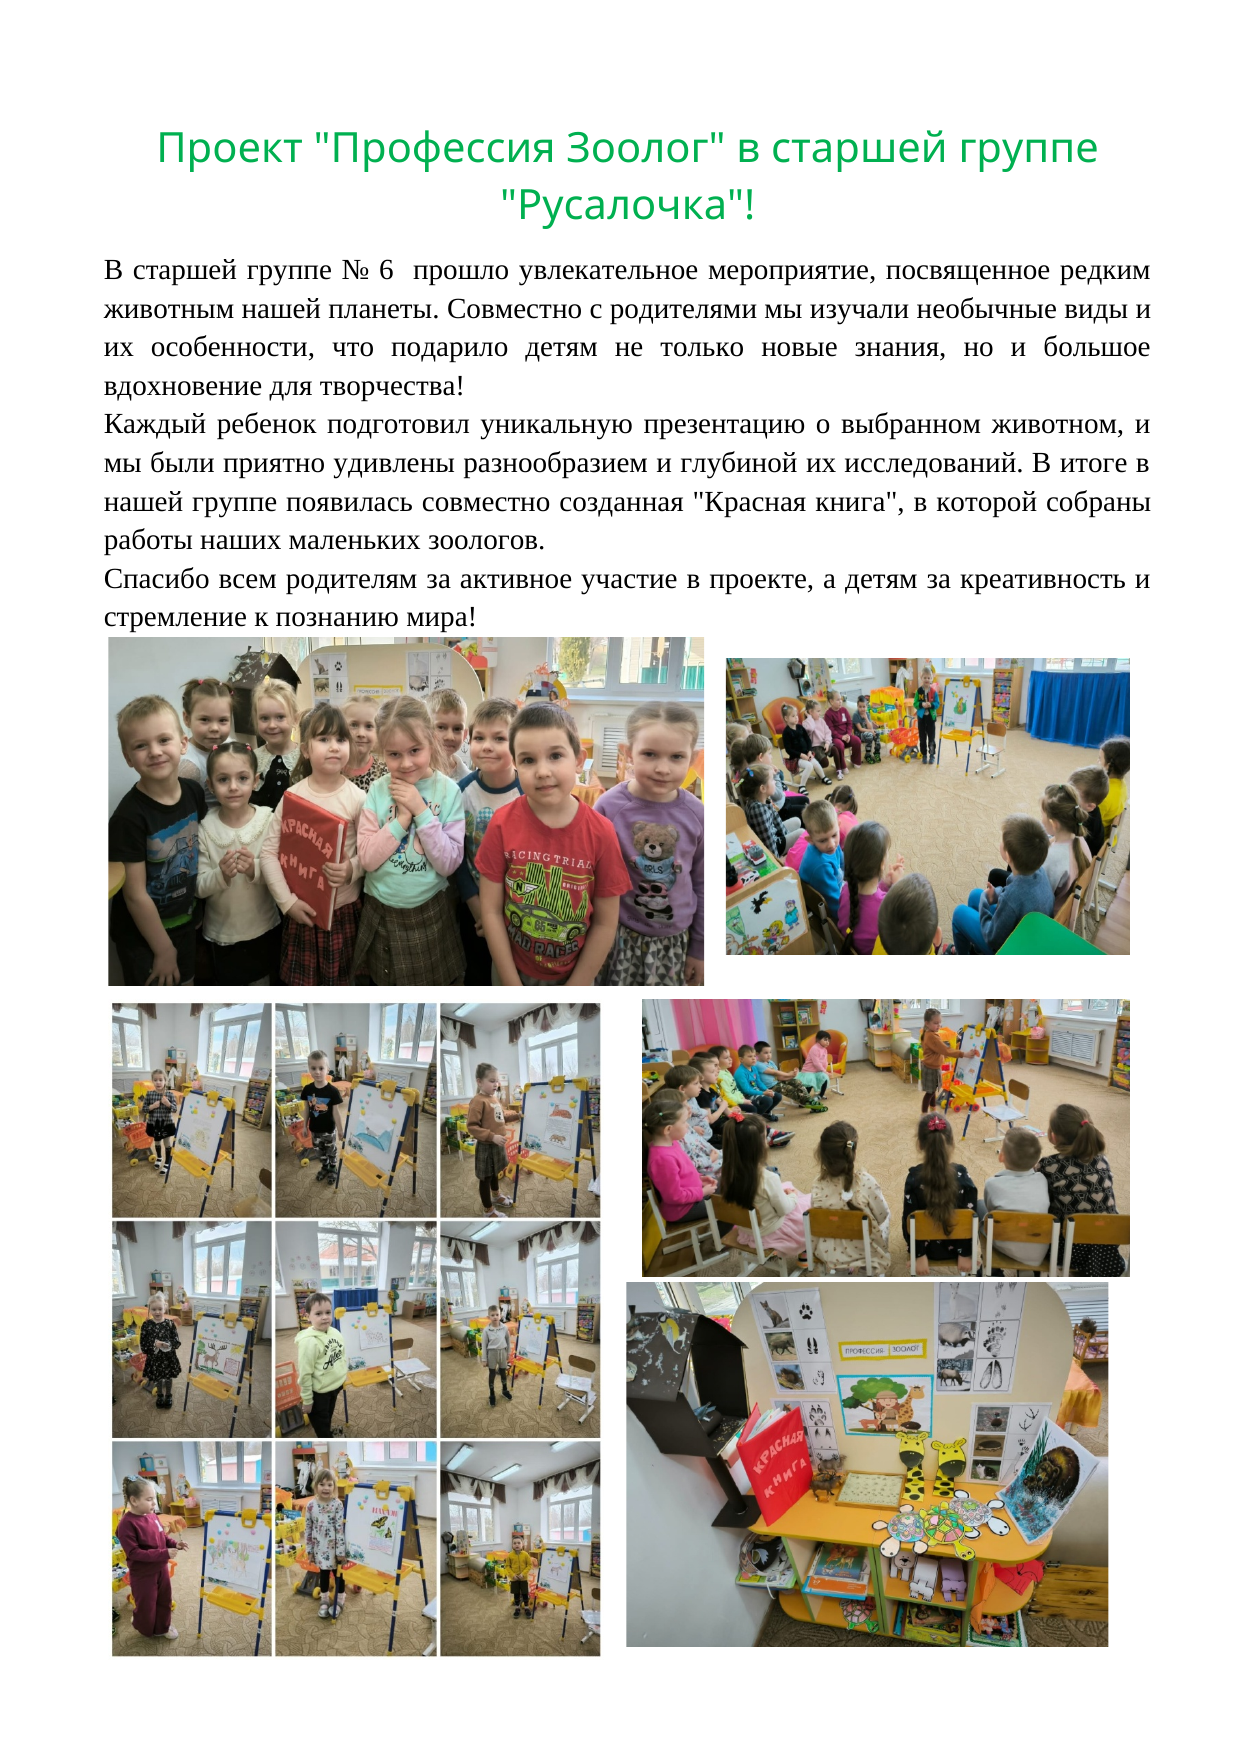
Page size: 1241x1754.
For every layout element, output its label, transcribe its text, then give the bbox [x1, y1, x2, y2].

picture [725, 658, 1130, 955]
picture [626, 1282, 1109, 1647]
text Спасибо всем родителям за активное участие в проекте, а детям за креативность и стремление к познанию мира! [103, 561, 1152, 633]
text Проект "Профессия Зоолог" в старшей группе "Русалочка"! [103, 118, 1152, 232]
text Каждый ребенок подготовил уникальную презентацию о выбранном животном, и мы были приятно удивлены разнообразием и глубиной их исследований. В итоге в нашей группе появилась совместно созданная "Красная книга", в которой собраны работы наших маленьких зоологов. [103, 407, 1152, 556]
picture [642, 999, 1130, 1277]
text В старшей группе № 6 прошло увлекательное мероприятие, посвященное редким животным нашей планеты. Совместно с родителями мы изучали необычные виды и их особенности, что подарило детям не только новые знания, но и большое вдохновение для творчества! [103, 252, 1152, 402]
picture [108, 999, 604, 1660]
picture [108, 637, 705, 986]
